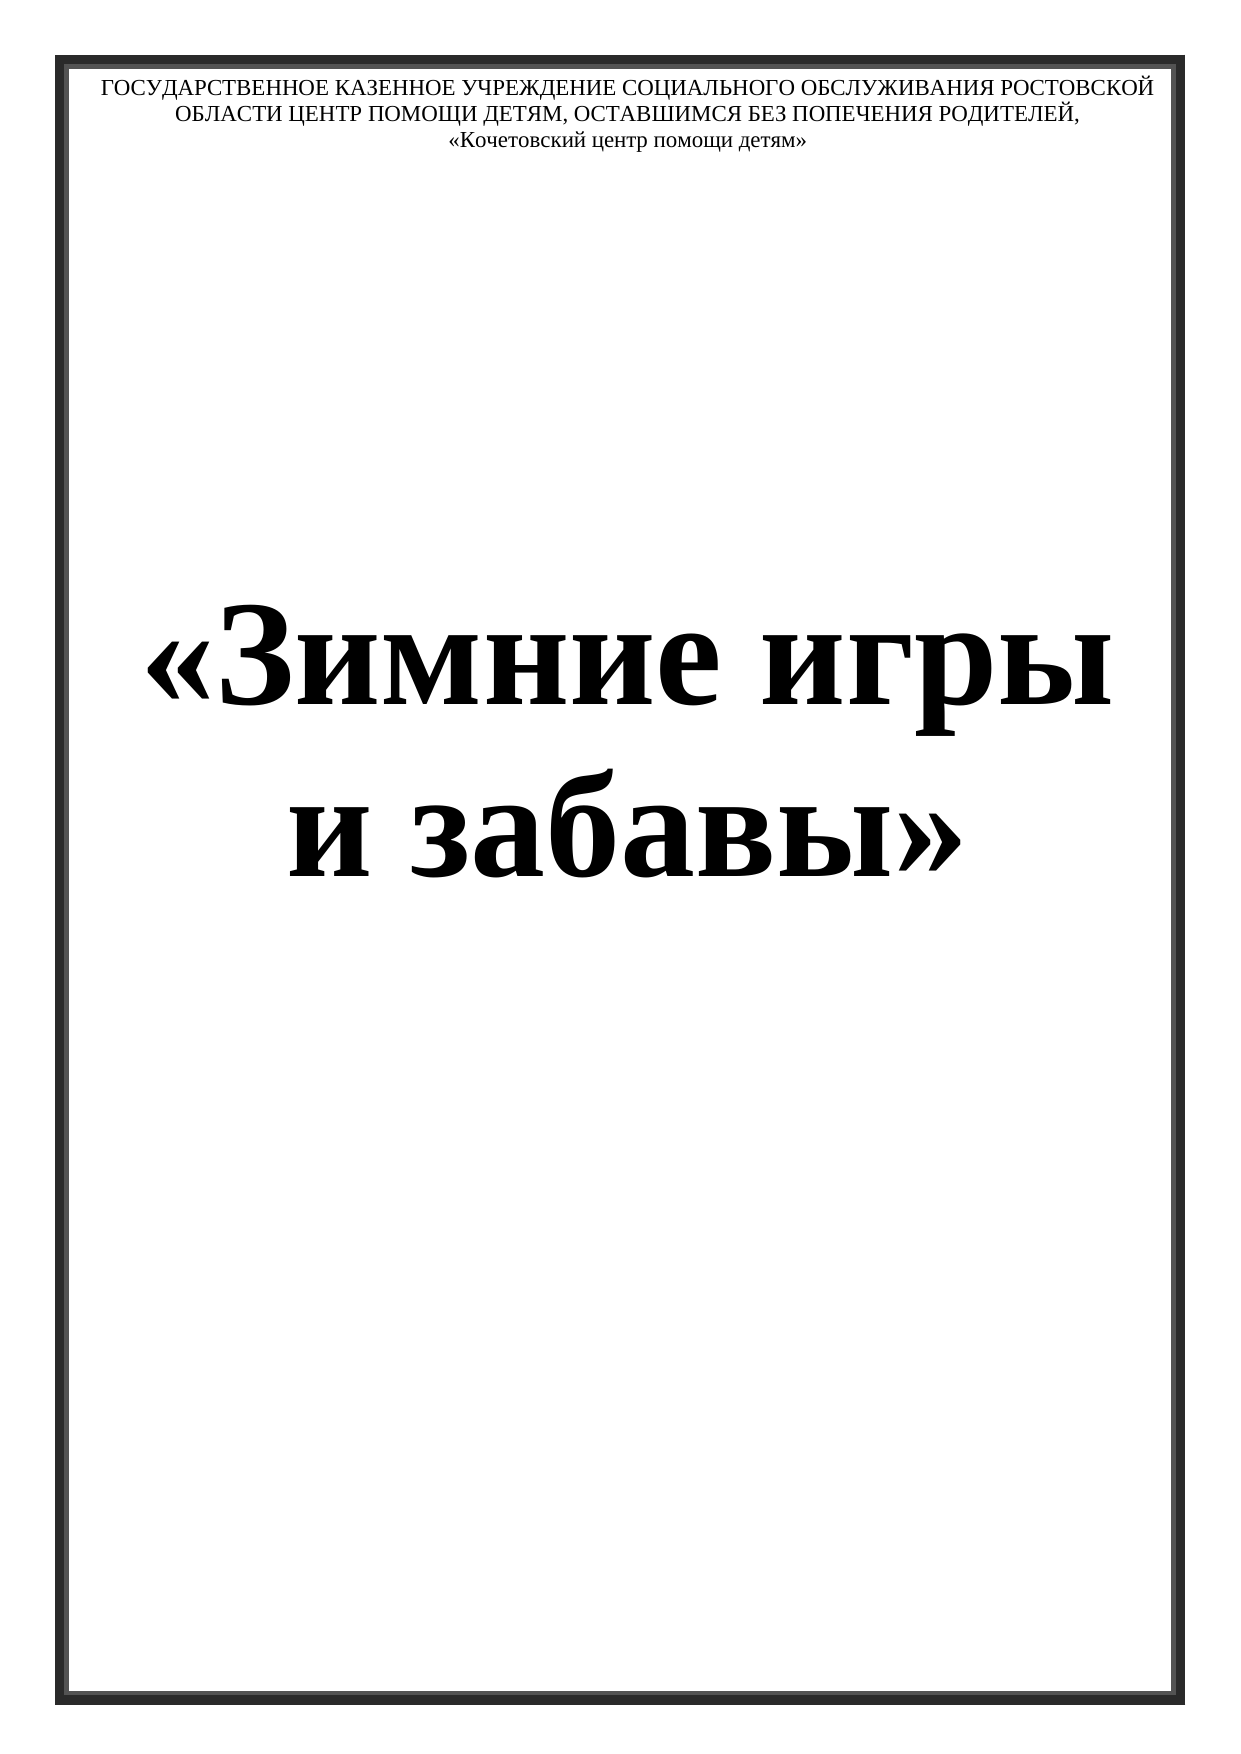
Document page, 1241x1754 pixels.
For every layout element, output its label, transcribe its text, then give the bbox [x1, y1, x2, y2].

text «Кочетовский центр помощи детям» [88, 127, 1167, 153]
text ГОСУДАРСТВЕННОЕ КАЗЕННОЕ УЧРЕЖДЕНИЕ СОЦИАЛЬНОГО ОБСЛУЖИВАНИЯ РОСТОВСКОЙ ОБЛАСТИ ЦЕНТР ПОМОЩИ ДЕТЯМ, ОСТАВШИМСЯ БЕЗ ПОПЕЧЕНИЯ РОДИТЕЛЕЙ, [88, 74, 1167, 127]
text и забавы» [88, 737, 1167, 909]
text «Зимние игры [88, 564, 1167, 737]
